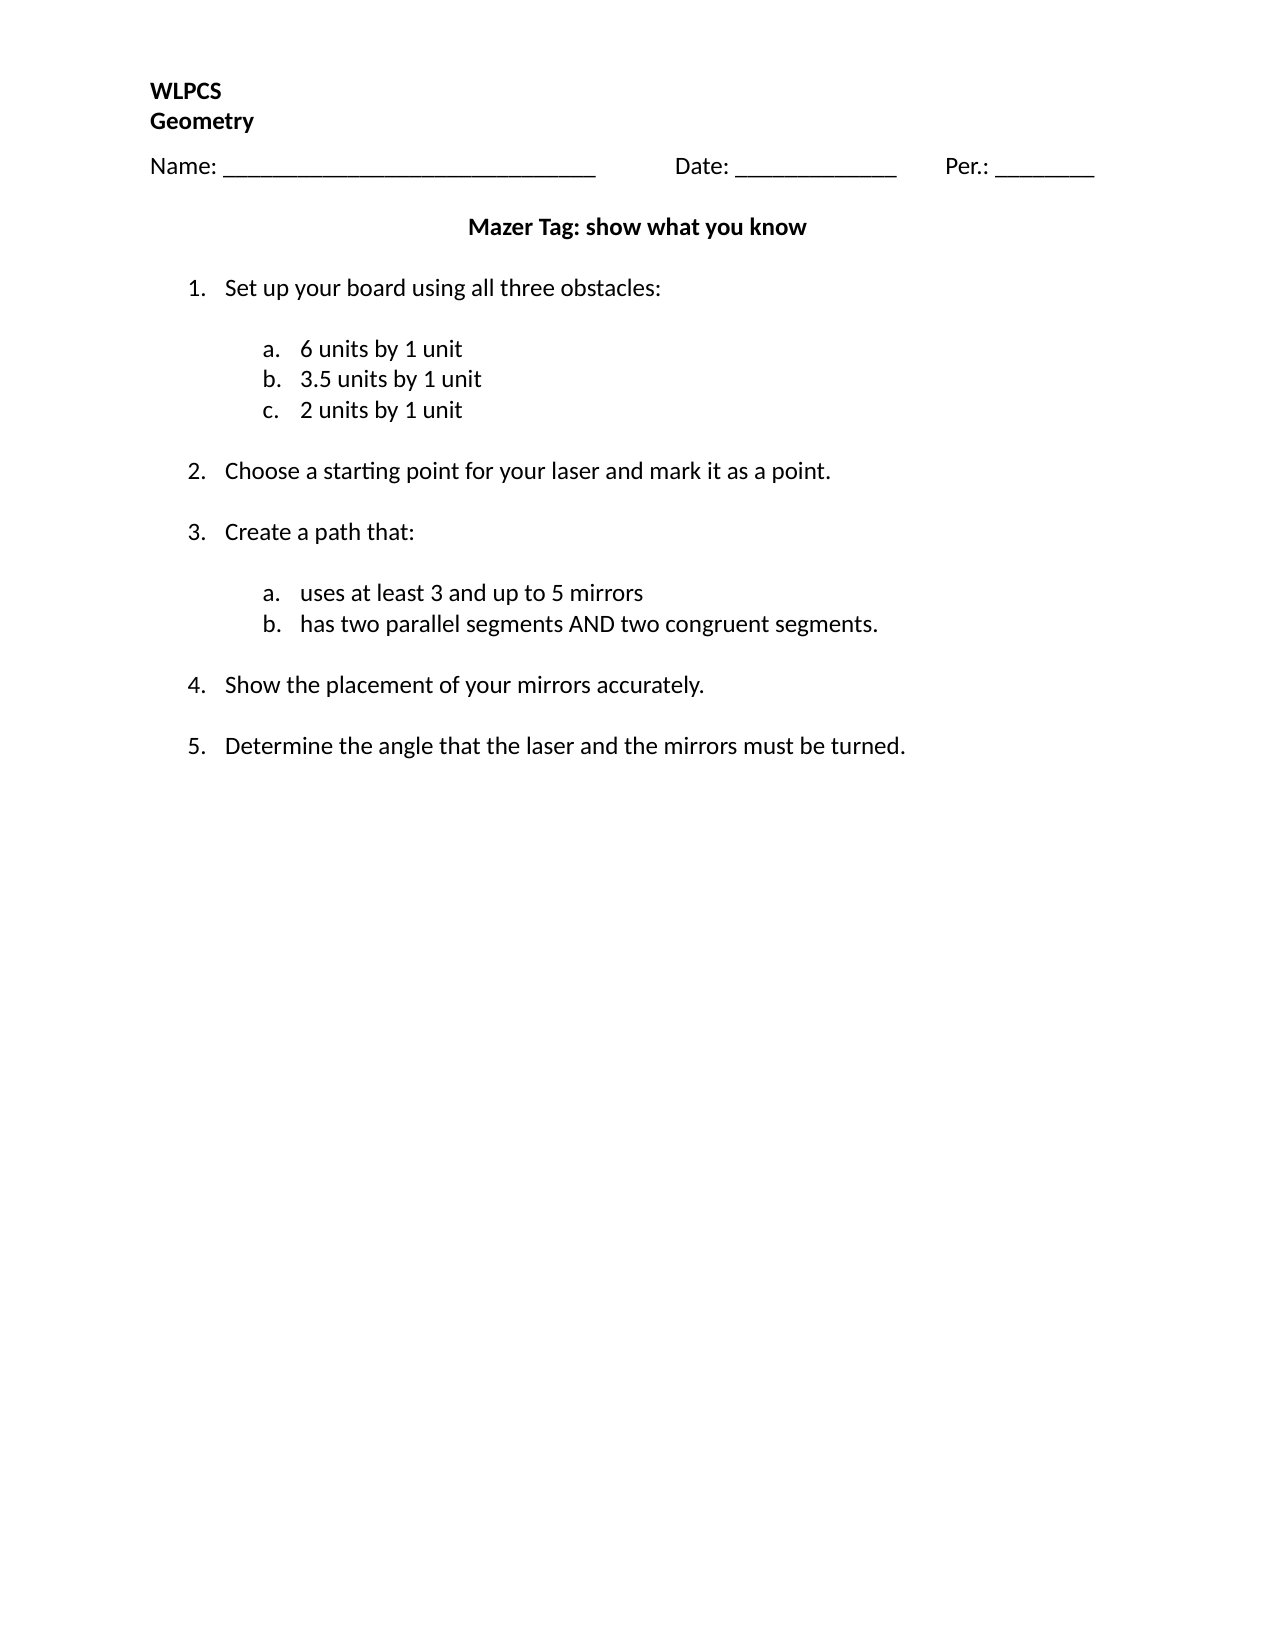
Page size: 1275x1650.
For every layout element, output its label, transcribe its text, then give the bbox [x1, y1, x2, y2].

list Show the placement of your mirrors accurately. [187, 669, 1125, 699]
list has two parallel segments AND two congruent segments. [262, 608, 1125, 638]
list Choose a starting point for your laser and mark it as a point. [187, 455, 1125, 486]
list 3.5 units by 1 unit [262, 364, 1125, 394]
list 2 units by 1 unit [262, 394, 1125, 425]
text Mazer Tag: show what you know [150, 211, 1125, 242]
list uses at least 3 and up to 5 mirrors [262, 577, 1125, 608]
list Set up your board using all three obstacles: [187, 272, 1125, 303]
text Name: ______________________________ Date: _____________ Per.: ________ [150, 150, 1125, 181]
list Create a path that: [187, 516, 1125, 547]
list 6 units by 1 unit [262, 333, 1125, 364]
list Determine the angle that the laser and the mirrors must be turned. [187, 730, 1125, 760]
